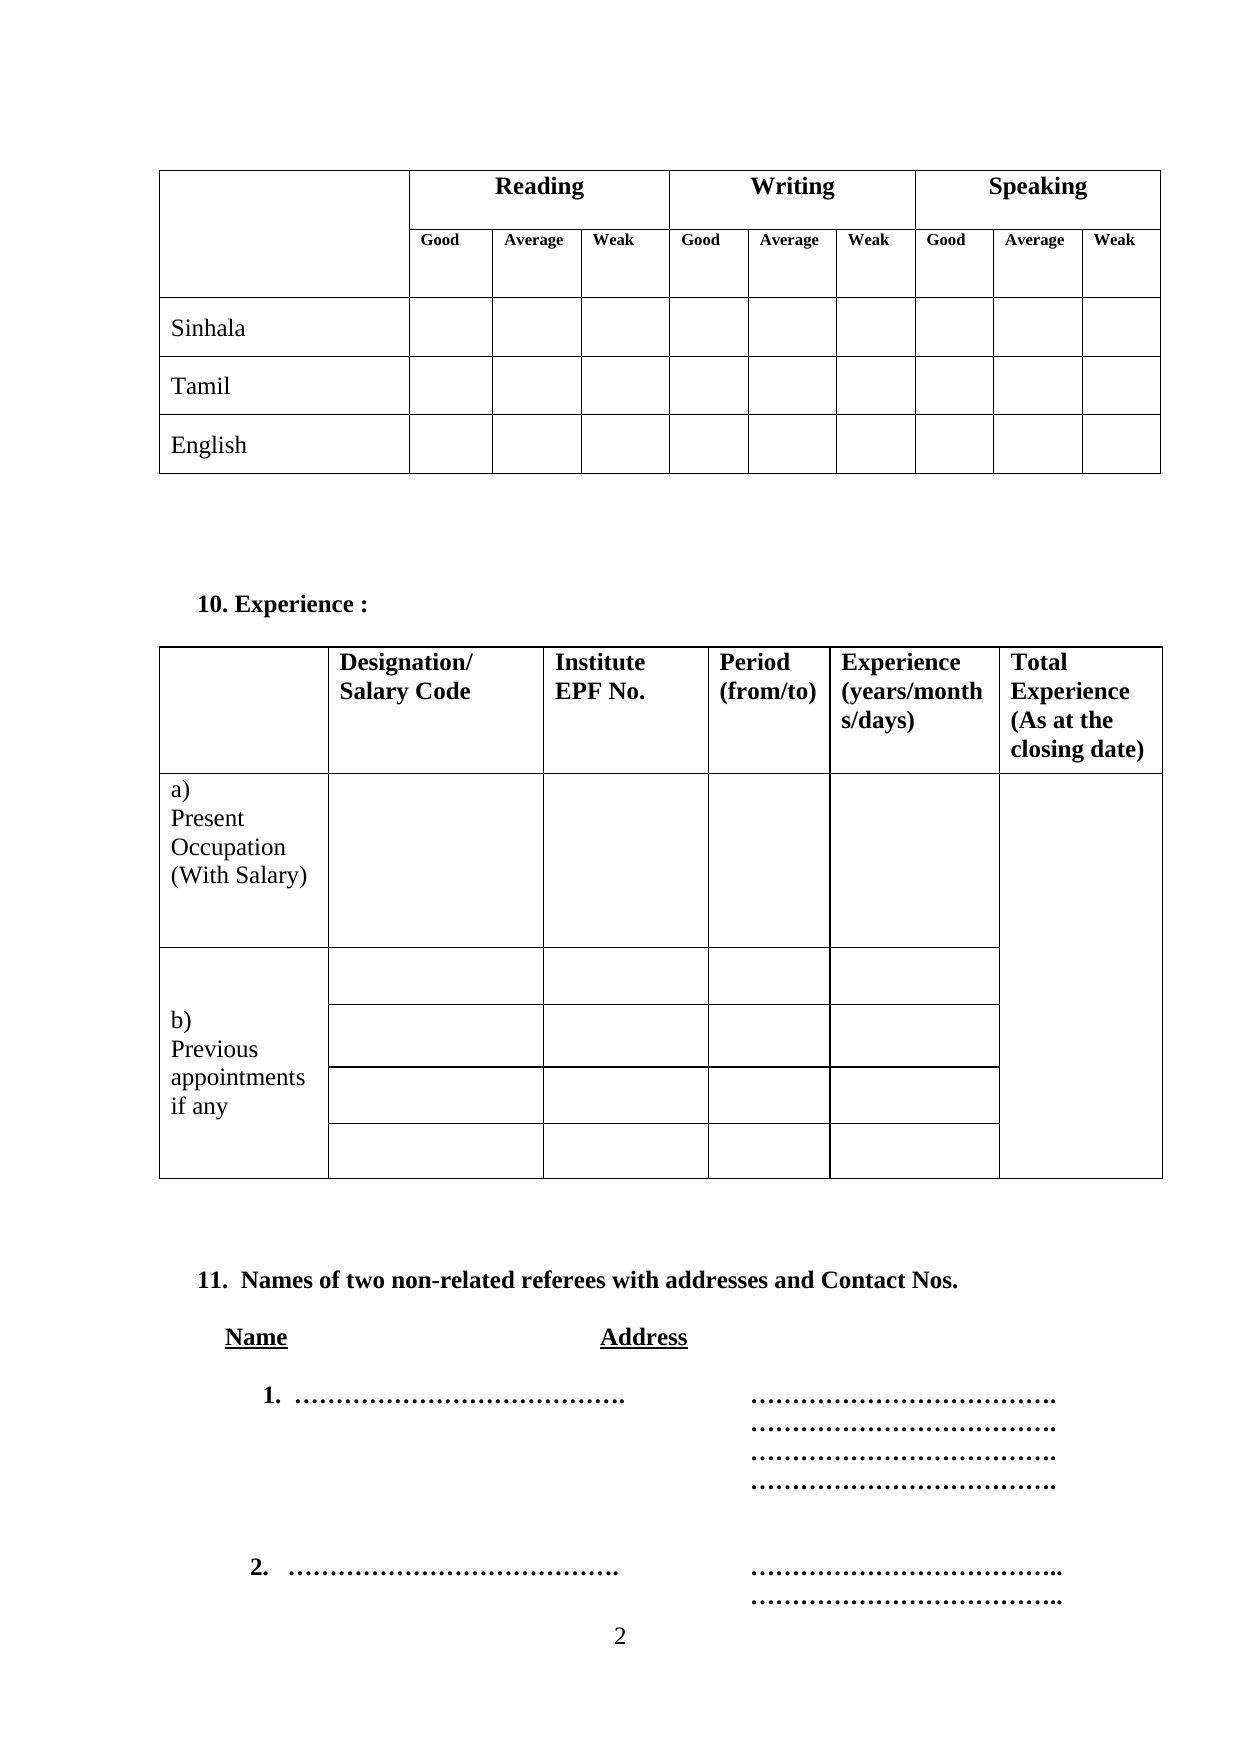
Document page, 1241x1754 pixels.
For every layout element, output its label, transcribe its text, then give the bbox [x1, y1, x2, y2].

table_header [160, 648, 328, 773]
table_cell Good [410, 230, 492, 297]
table_cell [709, 1068, 829, 1123]
table_cell [837, 357, 915, 414]
table_cell [544, 1124, 708, 1177]
table_cell Weak [837, 230, 915, 297]
list Experience : [197, 589, 1090, 618]
table_cell [582, 357, 669, 414]
table_cell [916, 357, 993, 414]
table_cell [916, 415, 993, 473]
table_cell [916, 298, 993, 356]
table_header [160, 171, 409, 297]
table_cell [493, 357, 581, 414]
table_cell [1000, 774, 1162, 1177]
table_cell [749, 298, 836, 356]
table_cell [709, 774, 829, 947]
text ……………………………….. [187, 1581, 1090, 1610]
table_cell Weak [582, 230, 669, 297]
table_cell [410, 357, 492, 414]
table_cell [831, 1124, 999, 1177]
table_cell [709, 1005, 829, 1066]
table_cell [1083, 415, 1160, 473]
table_cell [410, 298, 492, 356]
text ………………………………. [187, 1466, 1090, 1495]
table_cell [670, 415, 748, 473]
table_cell [544, 948, 708, 1004]
table_cell [994, 357, 1082, 414]
table_cell a) Present Occupation (With Salary) [160, 774, 328, 947]
list Names of two non-related referees with addresses and Contact Nos. [197, 1265, 1090, 1293]
table_cell Good [916, 230, 993, 297]
table_cell [544, 1005, 708, 1066]
table_cell [544, 1068, 708, 1123]
table_cell [670, 357, 748, 414]
table_cell [831, 1068, 999, 1123]
text 2. …………………………………. ……………………………….. [187, 1552, 1090, 1581]
table_cell [1083, 357, 1160, 414]
table_cell [749, 357, 836, 414]
table_cell [837, 415, 915, 473]
table_cell [831, 948, 999, 1004]
table_header Speaking [916, 171, 1160, 229]
table_cell Sinhala [160, 298, 409, 356]
table_cell [329, 774, 543, 947]
table_cell Average [493, 230, 581, 297]
text Name Address [187, 1322, 1090, 1351]
table_cell [544, 774, 708, 947]
table_cell [831, 774, 999, 947]
table_cell [709, 948, 829, 1004]
table_header Writing [670, 171, 915, 229]
table_cell [329, 1124, 543, 1177]
text ………………………………. [187, 1408, 1090, 1437]
table_cell [749, 415, 836, 473]
table_header Reading [410, 171, 669, 229]
table_header Designation/ Salary Code [329, 648, 543, 773]
table_cell [831, 1005, 999, 1066]
table_cell [493, 298, 581, 356]
table_cell [582, 415, 669, 473]
table_cell b) Previous appointments if any [160, 948, 328, 1177]
table_header Institute EPF No. [544, 648, 708, 773]
text ………………………………. [187, 1437, 1090, 1466]
table_cell [410, 415, 492, 473]
table_cell [994, 415, 1082, 473]
table_cell [709, 1124, 829, 1177]
table_header Experience (years/months/days) [831, 648, 999, 773]
table_header Total Experience (As at the closing date) [1000, 648, 1162, 773]
table_cell English [160, 415, 409, 473]
table_cell [582, 298, 669, 356]
table_cell [837, 298, 915, 356]
text 1. …………………………………. ………………………………. [187, 1380, 1090, 1408]
table_header Period (from/to) [709, 648, 829, 773]
table_cell [329, 948, 543, 1004]
table_cell Tamil [160, 357, 409, 414]
table_cell Average [994, 230, 1082, 297]
table_cell [994, 298, 1082, 356]
table_cell [1083, 298, 1160, 356]
table_cell [329, 1005, 543, 1066]
table_cell [329, 1068, 543, 1123]
table_cell Average [749, 230, 836, 297]
table_cell Weak [1083, 230, 1160, 297]
table_cell [493, 415, 581, 473]
table_cell Good [670, 230, 748, 297]
table_cell [670, 298, 748, 356]
